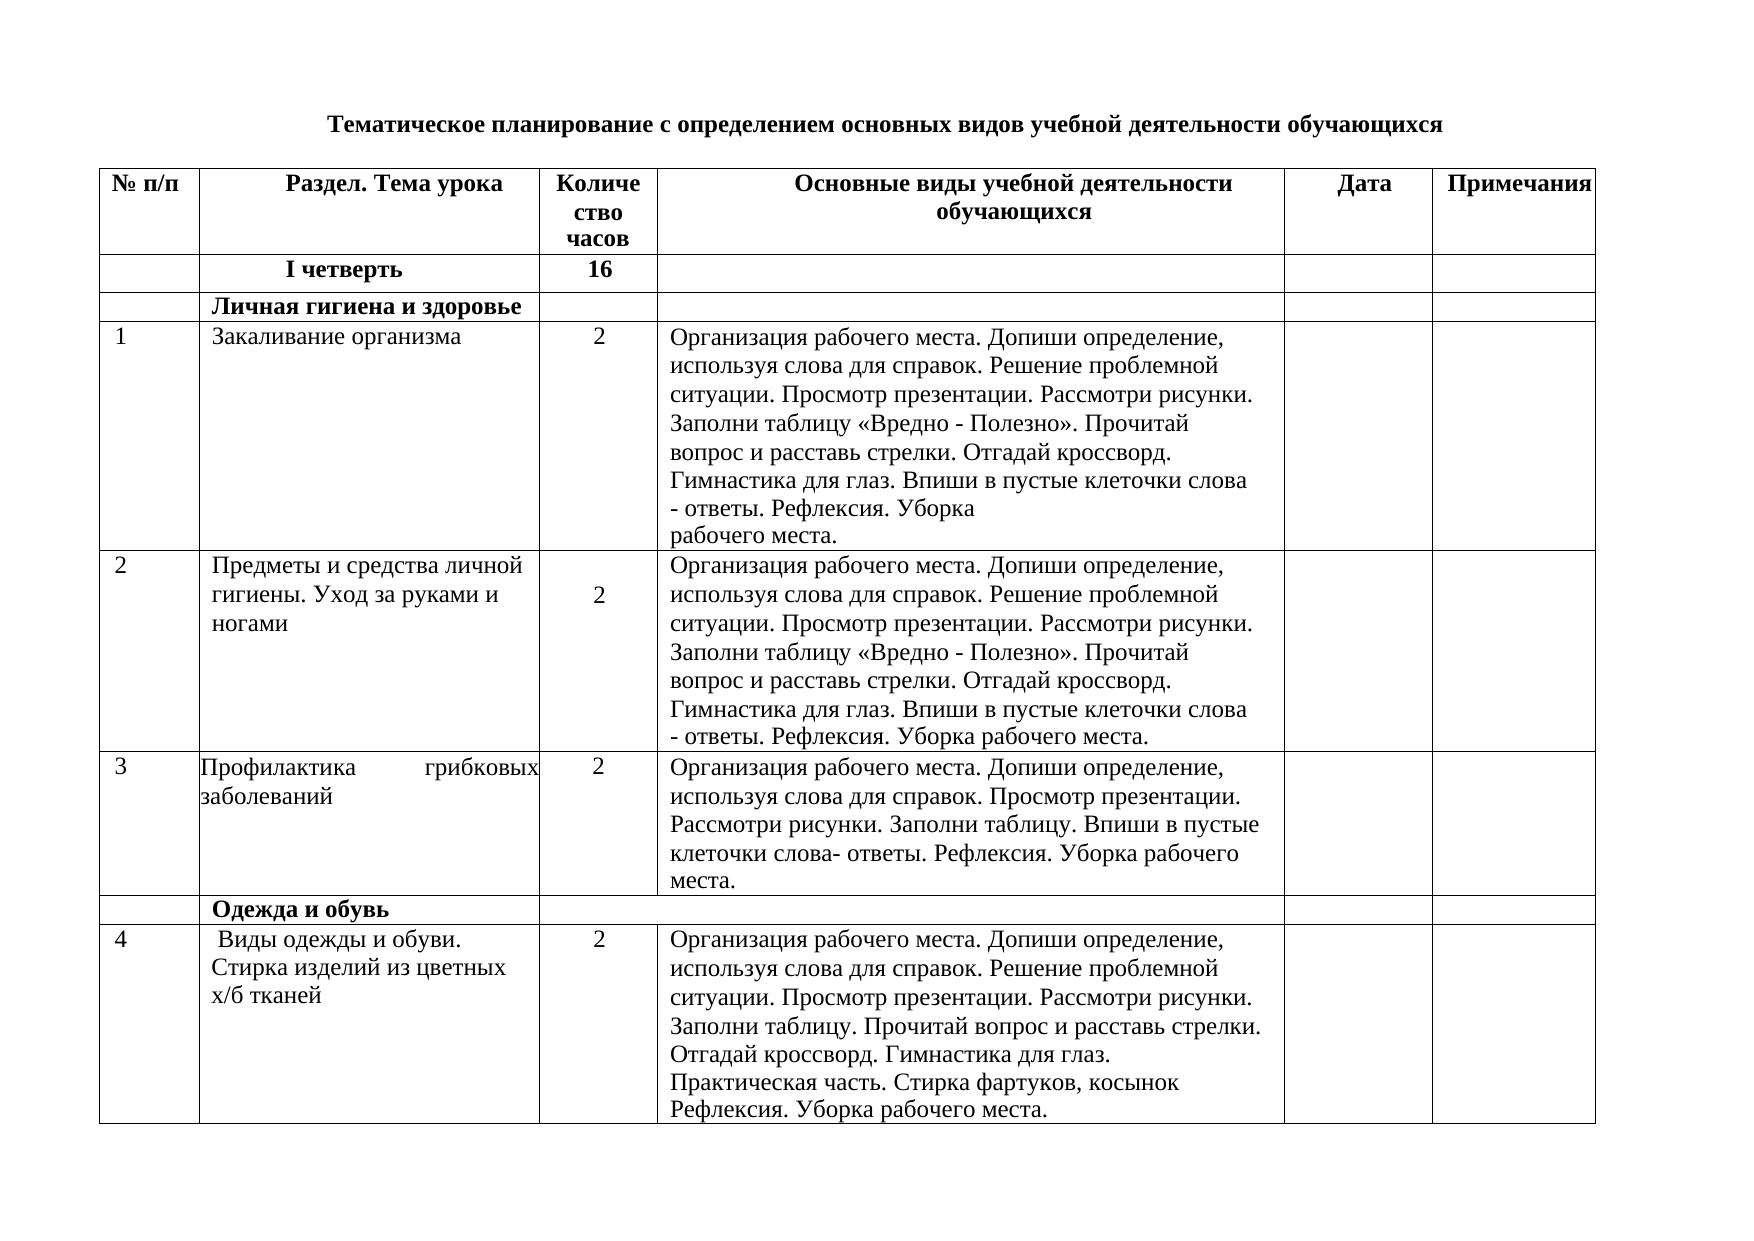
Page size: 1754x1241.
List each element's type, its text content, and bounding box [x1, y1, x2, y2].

table_cell Организация рабочего места. Допиши определение, используя слова для справок. Решение проблемной ситуации. Просмотр презентации. Рассмотри рисунки. Заполни таблицу «Вредно - Полезно». Прочитай вопрос и расставь стрелки. Отгадай кроссворд. Гимнастика для глаз. Впиши в пустые клеточки слова - ответы. Рефлексия. Уборка рабочего места. [658, 322, 1284, 549]
subtitle Тематическое планирование с определением основных видов учебной деятельности обучающихся [327, 109, 1608, 138]
table_cell Профилактика грибковых заболеваний [200, 752, 539, 894]
table_header Дата [1285, 169, 1432, 253]
table_cell [1285, 896, 1432, 923]
table_cell [1285, 925, 1432, 1122]
table_header Раздел. Тема урока [200, 169, 539, 253]
table_cell [1433, 925, 1595, 1122]
table_cell Одежда и обувь [200, 896, 539, 923]
table_cell [100, 255, 199, 292]
table_cell 3 [100, 752, 199, 894]
table_cell [1433, 896, 1595, 923]
table_cell Виды одежды и обуви. Стирка изделий из цветных х/б тканей [200, 925, 539, 1122]
table_cell 2 [540, 322, 657, 549]
table_cell 1 [100, 322, 199, 549]
table_cell [100, 293, 199, 321]
table_cell 2 [100, 551, 199, 751]
table_cell [1285, 255, 1432, 292]
table_cell [1433, 255, 1595, 292]
table_cell [540, 896, 1284, 923]
table_cell [1285, 752, 1432, 894]
table_header № п/п [100, 169, 199, 253]
table_cell 16 [540, 255, 657, 292]
table_cell Организация рабочего места. Допиши определение, используя слова для справок. Решение проблемной ситуации. Просмотр презентации. Рассмотри рисунки. Заполни таблицу «Вредно - Полезно». Прочитай вопрос и расставь стрелки. Отгадай кроссворд. Гимнастика для глаз. Впиши в пустые клеточки слова - ответы. Рефлексия. Уборка рабочего места. [658, 551, 1284, 751]
table_cell 2 [540, 925, 657, 1122]
table_cell [658, 293, 1284, 321]
table_cell [1285, 322, 1432, 549]
table_header Основные виды учебной деятельности обучающихся [658, 169, 1284, 253]
table_cell [658, 255, 1284, 292]
table_cell [1433, 293, 1595, 321]
table_cell Личная гигиена и здоровье [200, 293, 539, 321]
table_header Примечания [1433, 169, 1595, 253]
table_cell [1433, 551, 1595, 751]
table_cell Организация рабочего места. Допиши определение, используя слова для справок. Решение проблемной ситуации. Просмотр презентации. Рассмотри рисунки. Заполни таблицу. Прочитай вопрос и расставь стрелки. Отгадай кроссворд. Гимнастика для глаз. Практическая часть. Стирка фартуков, косынок Рефлексия. Уборка рабочего места. [658, 925, 1284, 1122]
table_cell [1285, 293, 1432, 321]
table_cell 4 [100, 925, 199, 1122]
table_cell [1433, 322, 1595, 549]
table_cell 2 [540, 551, 657, 751]
table_cell Организация рабочего места. Допиши определение, используя слова для справок. Просмотр презентации. Рассмотри рисунки. Заполни таблицу. Впиши в пустые клеточки слова- ответы. Рефлексия. Уборка рабочего места. [658, 752, 1284, 894]
table_cell [540, 293, 657, 321]
table_header Количе ство часов [540, 169, 657, 253]
table_cell [1285, 551, 1432, 751]
table_cell I четверть [200, 255, 539, 292]
table_cell [1433, 752, 1595, 894]
table_cell 2 [540, 752, 657, 894]
table_cell Закаливание организма [200, 322, 539, 549]
table_cell Предметы и средства личной гигиены. Уход за руками и ногами [200, 551, 539, 751]
table_cell [100, 896, 199, 923]
